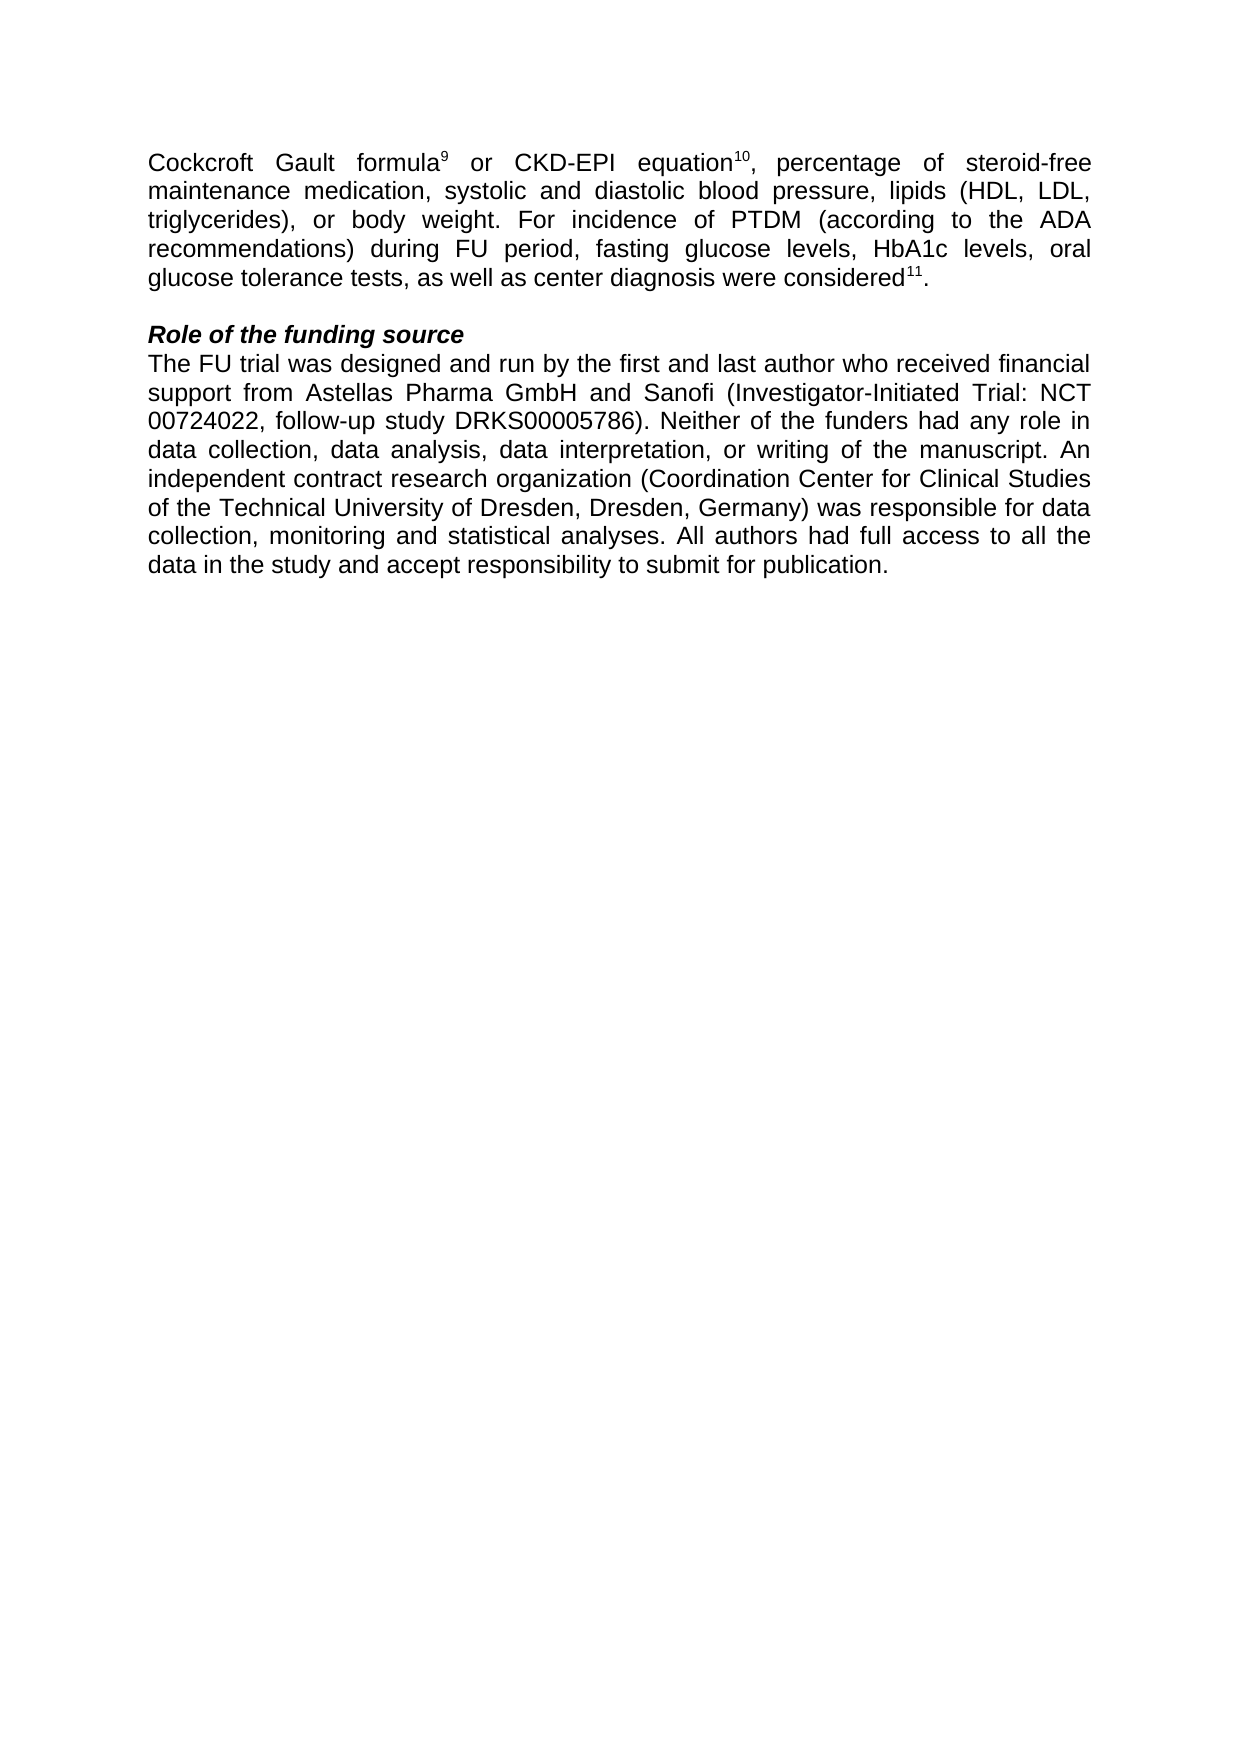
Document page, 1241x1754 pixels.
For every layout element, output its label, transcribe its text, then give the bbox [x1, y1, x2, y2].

text Role of the funding source [148, 320, 1093, 349]
text The FU trial was designed and run by the first and last author who received financial support from Astellas Pharma GmbH and Sanofi (Investigator-Initiated Trial: NCT 00724022, follow-up study DRKS00005786). Neither of the funders had any role in data collection, data analysis, data interpretation, or writing of the manuscript. An independent contract research organization (Coordination Center for Clinical Studies of the Technical University of Dresden, Dresden, Germany) was responsible for data collection, monitoring and statistical analyses. All authors had full access to all the data in the study and accept responsibility to submit for publication. [148, 349, 1093, 579]
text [148, 148, 1093, 291]
